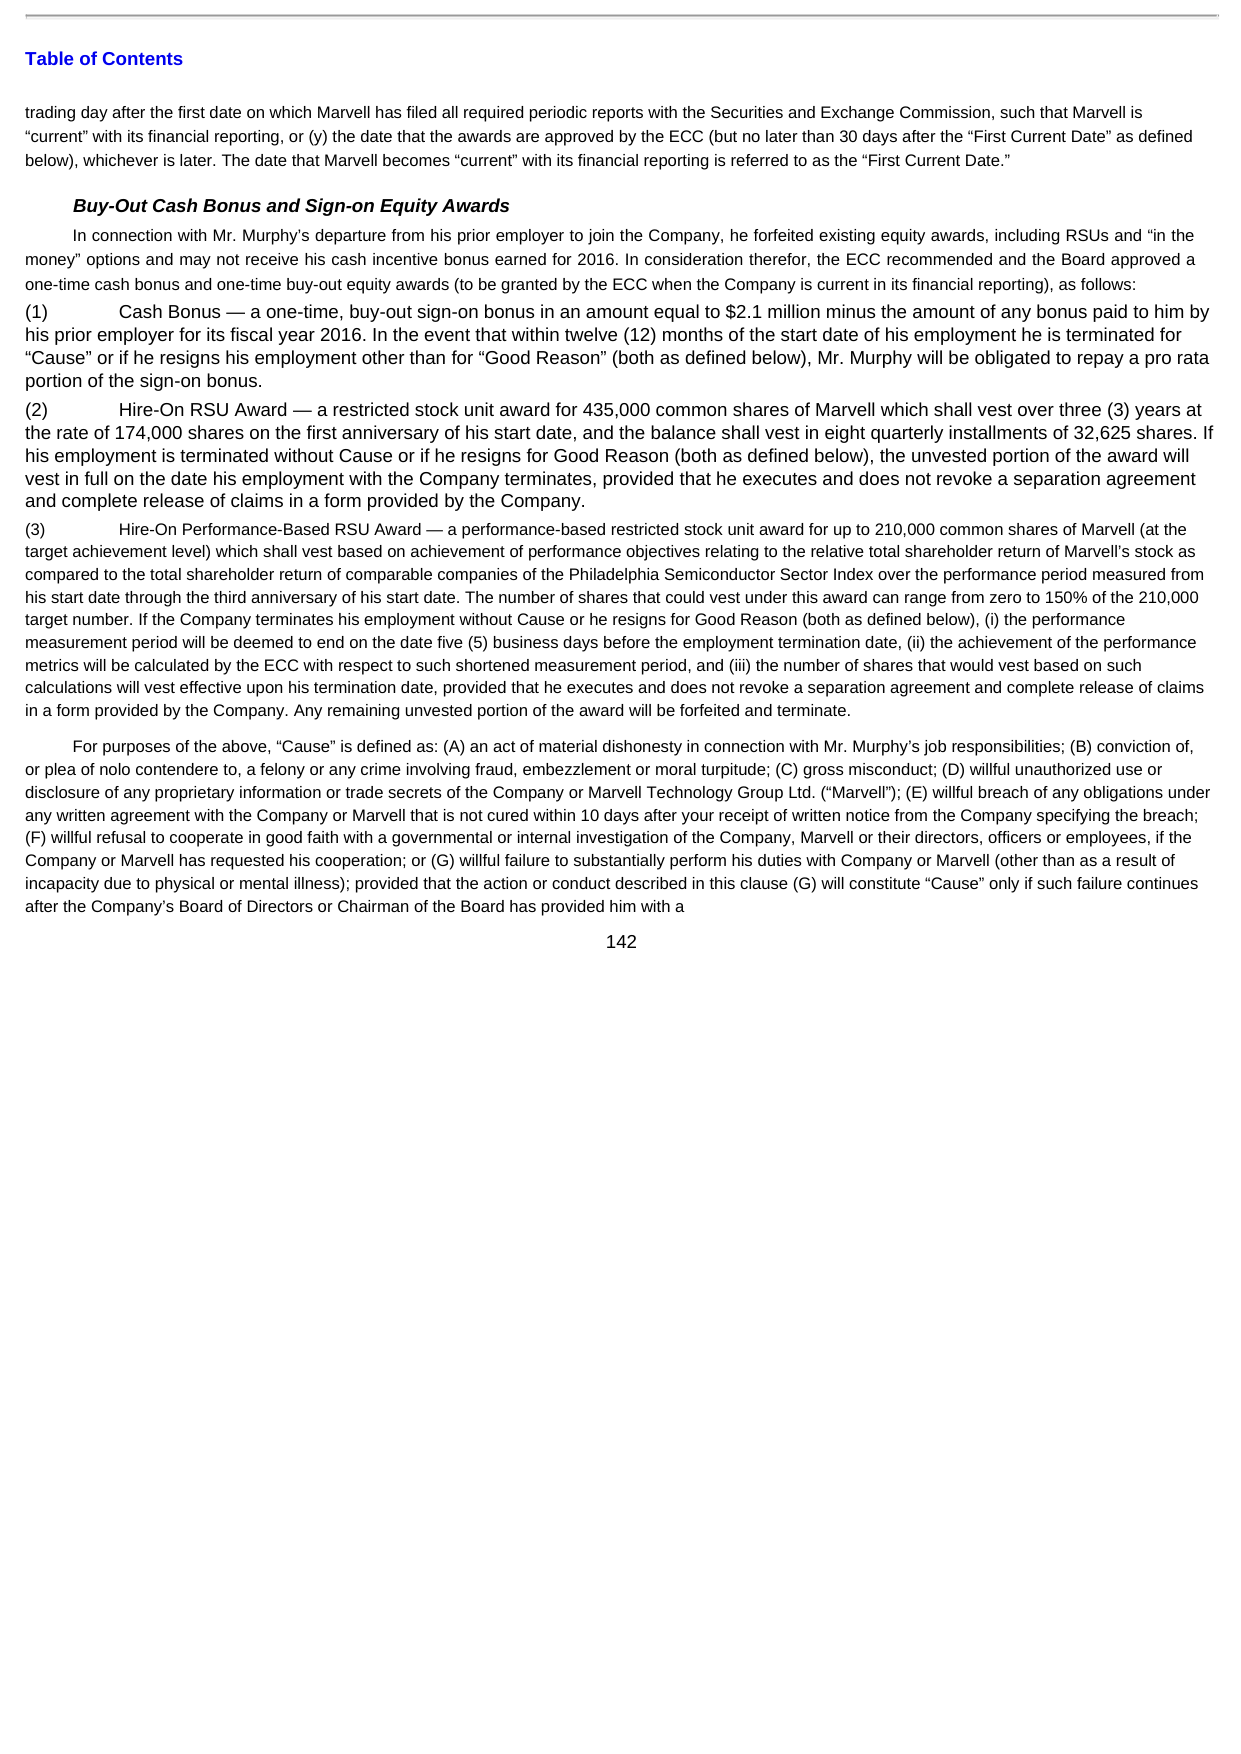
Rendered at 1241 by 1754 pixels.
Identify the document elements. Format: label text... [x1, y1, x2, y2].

text Buy-Out Cash Bonus and Sign-on Equity Awards [73, 195, 1215, 216]
text trading day after the first date on which Marvell has filed all required periodic reports with the Securities and Exchange Commission, such that Marvell is “current” with its financial reporting, or (y) the date that the awards are approved by the ECC (but no later than 30 days after the “First Current Date” as defined below), whichever is later. The date that Marvell becomes “current” with its financial reporting is referred to as the “First Current Date.” [25, 102, 1201, 170]
list Hire-On Performance-Based RSU Award — a performance-based restricted stock unit award for up to 210,000 common shares of Marvell (at the target achievement level) which shall vest based on achievement of performance objectives relating to the relative total shareholder return of Marvell’s stock as compared to the total shareholder return of comparable companies of the Philadelphia Semiconductor Sector Index over the performance period measured from his start date through the third anniversary of his start date. The number of shares that could vest under this award can range from zero to 150% of the 210,000 target number. If the Company terminates his employment without Cause or he resigns for Good Reason (both as defined below), (i) the performance measurement period will be deemed to end on the date five (5) business days before the employment termination date, (ii) the achievement of the performance metrics will be calculated by the ECC with respect to such shortened measurement period, and (iii) the number of shares that would vest based on such calculations will vest effective upon his termination date, provided that he executes and does not revoke a separation agreement and complete release of claims in a form provided by the Company. Any remaining unvested portion of the award will be forfeited and terminate. [25, 519, 1215, 720]
list Cash Bonus — a one-time, buy-out sign-on bonus in an amount equal to $2.1 million minus the amount of any bonus paid to him by his prior employer for its fiscal year 2016. In the event that within twelve (12) months of the start date of his employment he is terminated for “Cause” or if he resigns his employment other than for “Good Reason” (both as defined below), Mr. Murphy will be obligated to repay a pro rata portion of the sign-on bonus. [25, 301, 1215, 391]
text For purposes of the above, “Cause” is defined as: (A) an act of material dishonesty in connection with Mr. Murphy’s job responsibilities; (B) conviction of, or plea of nolo contendere to, a felony or any crime involving fraud, embezzlement or moral turpitude; (C) gross misconduct; (D) willful unauthorized use or disclosure of any proprietary information or trade secrets of the Company or Marvell Technology Group Ltd. (“Marvell”); (E) willful breach of any obligations under any written agreement with the Company or Marvell that is not cured within 10 days after your receipt of written notice from the Company specifying the breach; (F) willful refusal to cooperate in good faith with a governmental or internal investigation of the Company, Marvell or their directors, officers or employees, if the Company or Marvell has requested his cooperation; or (G) willful failure to substantially perform his duties with Company or Marvell (other than as a result of incapacity due to physical or mental illness); provided that the action or conduct described in this clause (G) will constitute “Cause” only if such failure continues after the Company’s Board of Directors or Chairman of the Board has provided him with a [25, 737, 1211, 916]
picture [23, 14, 1220, 21]
text Table of Contents [25, 48, 1215, 69]
text 142 [25, 931, 1217, 952]
list Hire-On RSU Award — a restricted stock unit award for 435,000 common shares of Marvell which shall vest over three (3) years at the rate of 174,000 shares on the first anniversary of his start date, and the balance shall vest in eight quarterly installments of 32,625 shares. If his employment is terminated without Cause or if he resigns for Good Reason (both as defined below), the unvested portion of the award will vest in full on the date his employment with the Company terminates, provided that he executes and does not revoke a separation agreement and complete release of claims in a form provided by the Company. [25, 399, 1215, 512]
text In connection with Mr. Murphy’s departure from his prior employer to join the Company, he forfeited existing equity awards, including RSUs and “in the money” options and may not receive his cash incentive bonus earned for 2016. In consideration therefor, the ECC recommended and the Board approved a one-time cash bonus and one-time buy-out equity awards (to be granted by the ECC when the Company is current in its financial reporting), as follows: [25, 226, 1197, 293]
